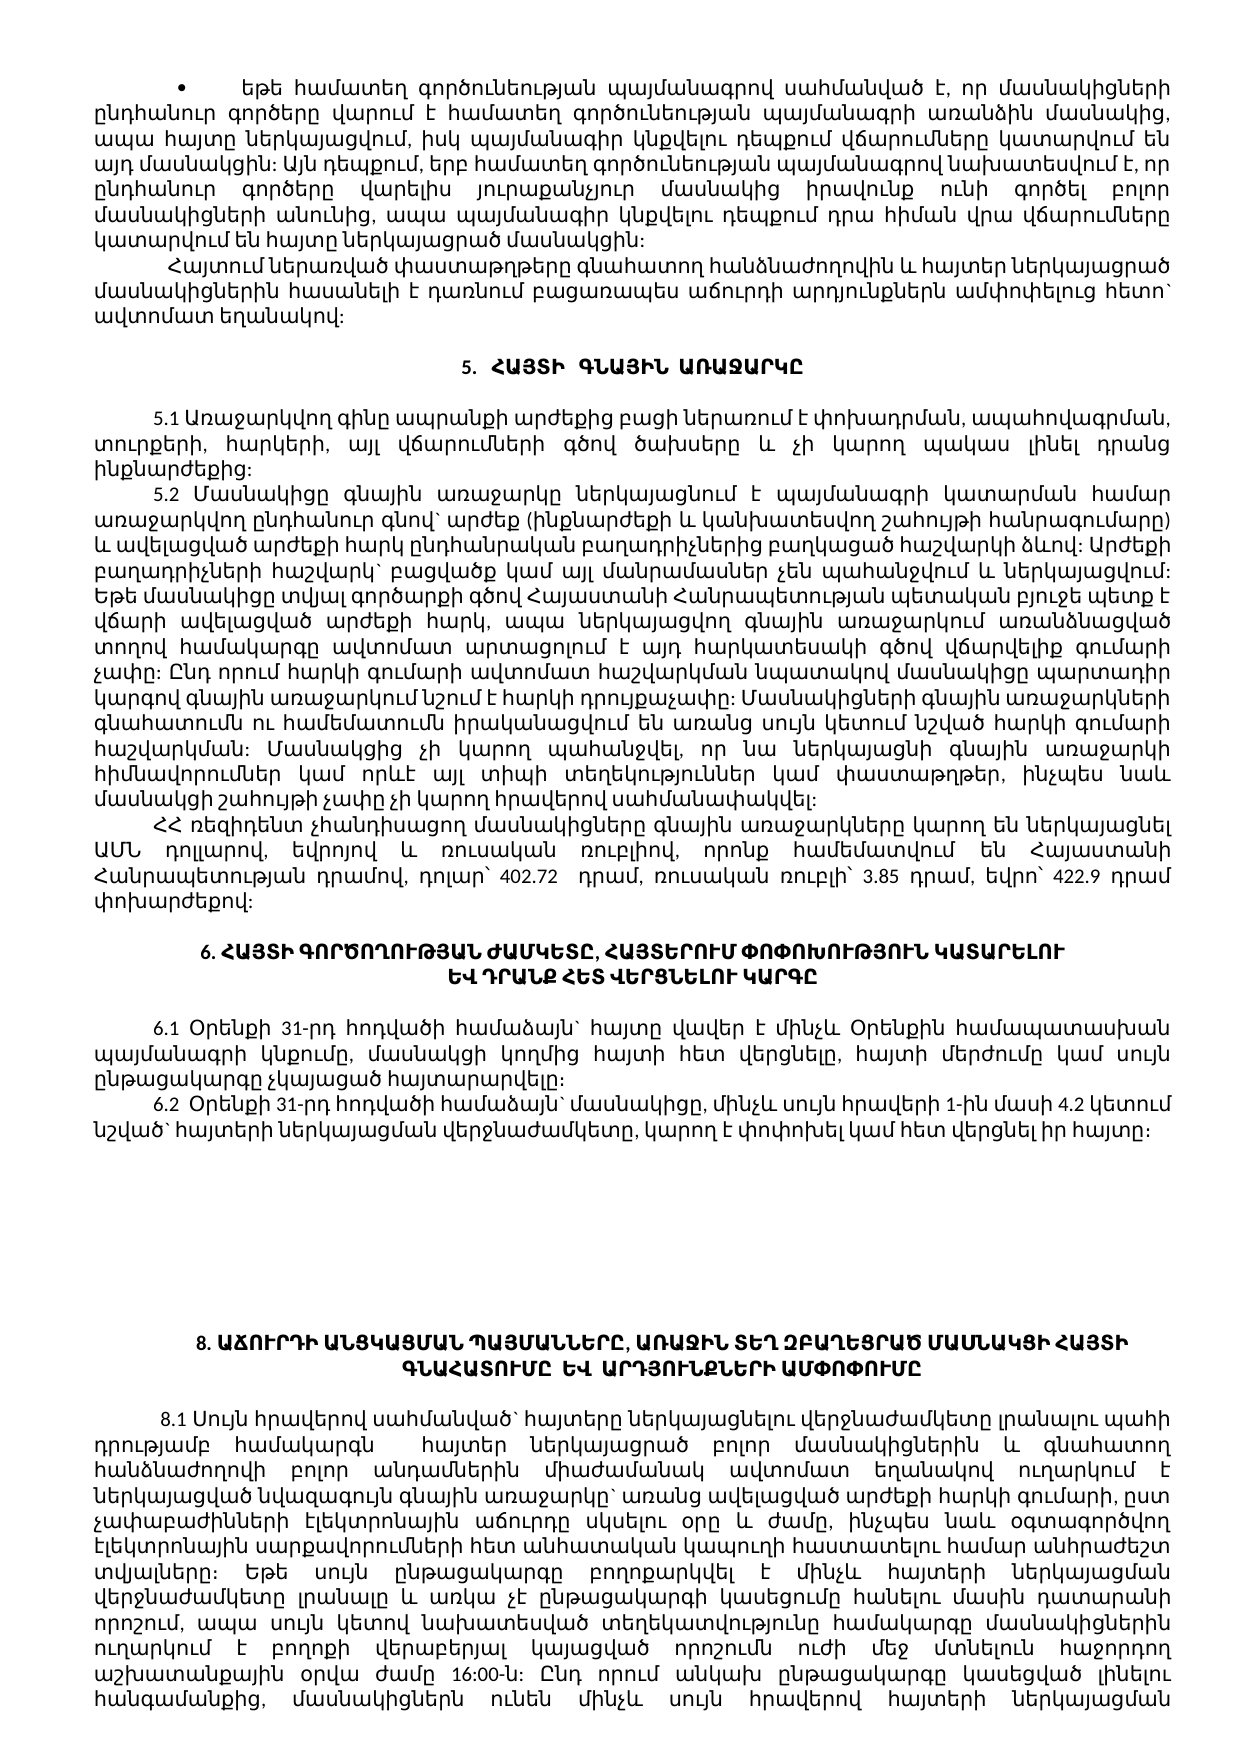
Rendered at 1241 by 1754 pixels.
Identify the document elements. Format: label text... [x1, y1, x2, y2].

text 5.1 Առաջարկվող գինը ապրանքի արժեքից բացի ներառում է փոխադրման, ապահովագրման, տուրքերի, հարկերի, այլ վճարումների գծով ծախսերը և չի կարող պակաս լինել դրանց ինքնարժեքից: [94, 405, 1171, 482]
text 6.2 Օրենքի 31-րդ հոդվածի համաձայն` մասնակիցը, մինչև սույն հրավերի 1-ին մասի 4.2 կետում նշված` հայտերի ներկայացման վերջնաժամկետը, կարող է փոփոխել կամ հետ վերցնել իր հայտը։ [94, 1092, 1171, 1142]
text 8. ԱՃՈՒՐԴԻ ԱՆՑԿԱՑՄԱՆ ՊԱՅՄԱՆՆԵՐԸ, ԱՌԱՋԻՆ ՏԵՂ ԶԲԱՂԵՑՐԱԾ ՄԱՍՆԱԿՑԻ ՀԱՅՏԻ [94, 1330, 1171, 1356]
text ՀՀ ռեզիդենտ չհանդիսացող մասնակիցները գնային առաջարկները կարող են ներկայացնել ԱՄՆ դոլլարով, եվրոյով և ռուսական ռուբլիով, որոնք համեմատվում են Հայաստանի Հանրապետության դրամով, դոլար՝ 402.72 դրամ, ռուսական ռուբլի՝ 3.85 դրամ, եվրո՝ 422.9 դրամ փոխարժեքով: [94, 812, 1171, 914]
text 5. ՀԱՅՏԻ ԳՆԱՅԻՆ ԱՌԱՋԱՐԿԸ [94, 354, 1171, 380]
text ԳՆԱՀԱՏՈՒՄԸ ԵՎ ԱՐԴՅՈՒՆՔՆԵՐԻ ԱՄՓՈՓՈՒՄԸ [94, 1356, 1171, 1381]
text 6.1 Օրենքի 31-րդ հոդվածի համաձայն` հայտը վավեր է մինչև Օրենքին համապատասխան պայմանագրի կնքումը, մասնակցի կողմից հայտի հետ վերցնելը, հայտի մերժումը կամ սույն ընթացակարգը չկայացած հայտարարվելը։ [94, 1015, 1171, 1092]
text 5.2 Մասնակիցը գնային առաջարկը ներկայացնում է պայմանագրի կատարման համար առաջարկվող ընդհանուր գնով` արժեք (ինքնարժեքի և կանխատեսվող շահույթի հանրագումարը) և ավելացված արժեքի հարկ ընդհանրական բաղադրիչներից բաղկացած հաշվարկի ձևով: Արժեքի բաղադրիչների հաշվարկ` բացվածք կամ այլ մանրամասներ չեն պահանջվում և ներկայացվում: Եթե մասնակիցը տվյալ գործարքի գծով Հայաստանի Հանրապետության պետական բյուջե պետք է վճարի ավելացված արժեքի հարկ, ապա ներկայացվող գնային առաջարկում առանձնացված տողով համակարգը ավտոմատ արտացոլում է այդ հարկատեսակի գծով վճարվելիք գումարի չափը: Ընդ որում հարկի գումարի ավտոմատ հաշվարկման նպատակով մասնակիցը պարտադիր կարգով գնային առաջարկում նշում է հարկի դրույքաչափը: Մասնակիցների գնային առաջարկների գնահատումն ու համեմատումն իրականացվում են առանց սույն կետում նշված հարկի գումարի հաշվարկման: Մասնակցից չի կարող պահանջվել, որ նա ներկայացնի գնային առաջարկի հիմնավորումներ կամ որևէ այլ տիպի տեղեկություններ կամ փաստաթղթեր, ինչպես նաև մասնակցի շահույթի չափը չի կարող հրավերով սահմանափակվել: [94, 482, 1171, 812]
list եթե համատեղ գործունեության պայմանագրով սահմանված է, որ մասնակիցների ընդհանուր գործերը վարում է համատեղ գործունեության պայմանագրի առանձին մասնակից, ապա հայտը ներկայացվում, իսկ պայմանագիր կնքվելու դեպքում վճարումները կատարվում են այդ մասնակցին: Այն դեպքում, երբ համատեղ գործունեության պայմանագրով նախատեսվում է, որ ընդհանուր գործերը վարելիս յուրաքանչյուր մասնակից իրավունք ունի գործել բոլոր մասնակիցների անունից, ապա պայմանագիր կնքվելու դեպքում դրա հիման վրա վճարումները կատարվում են հայտը ներկայացրած մասնակցին: [94, 75, 1171, 253]
text 6. ՀԱՅՏԻ ԳՈՐԾՈՂՈՒԹՅԱՆ ԺԱՄԿԵՏԸ, ՀԱՅՏԵՐՈՒՄ ՓՈՓՈԽՈՒԹՅՈՒՆ ԿԱՏԱՐԵԼՈՒ [94, 939, 1171, 964]
text Հայտում ներառված փաստաթղթերը գնահատող հանձնաժողովին և հայտեր ներկայացրած մասնակիցներին հասանելի է դառնում բացառապես աճուրդի արդյունքներն ամփոփելուց հետո` ավտոմատ եղանակով: [94, 253, 1171, 329]
text ԵՎ ԴՐԱՆՔ ՀԵՏ ՎԵՐՑՆԵԼՈՒ ԿԱՐԳԸ [94, 964, 1171, 990]
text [94, 1407, 1171, 1712]
